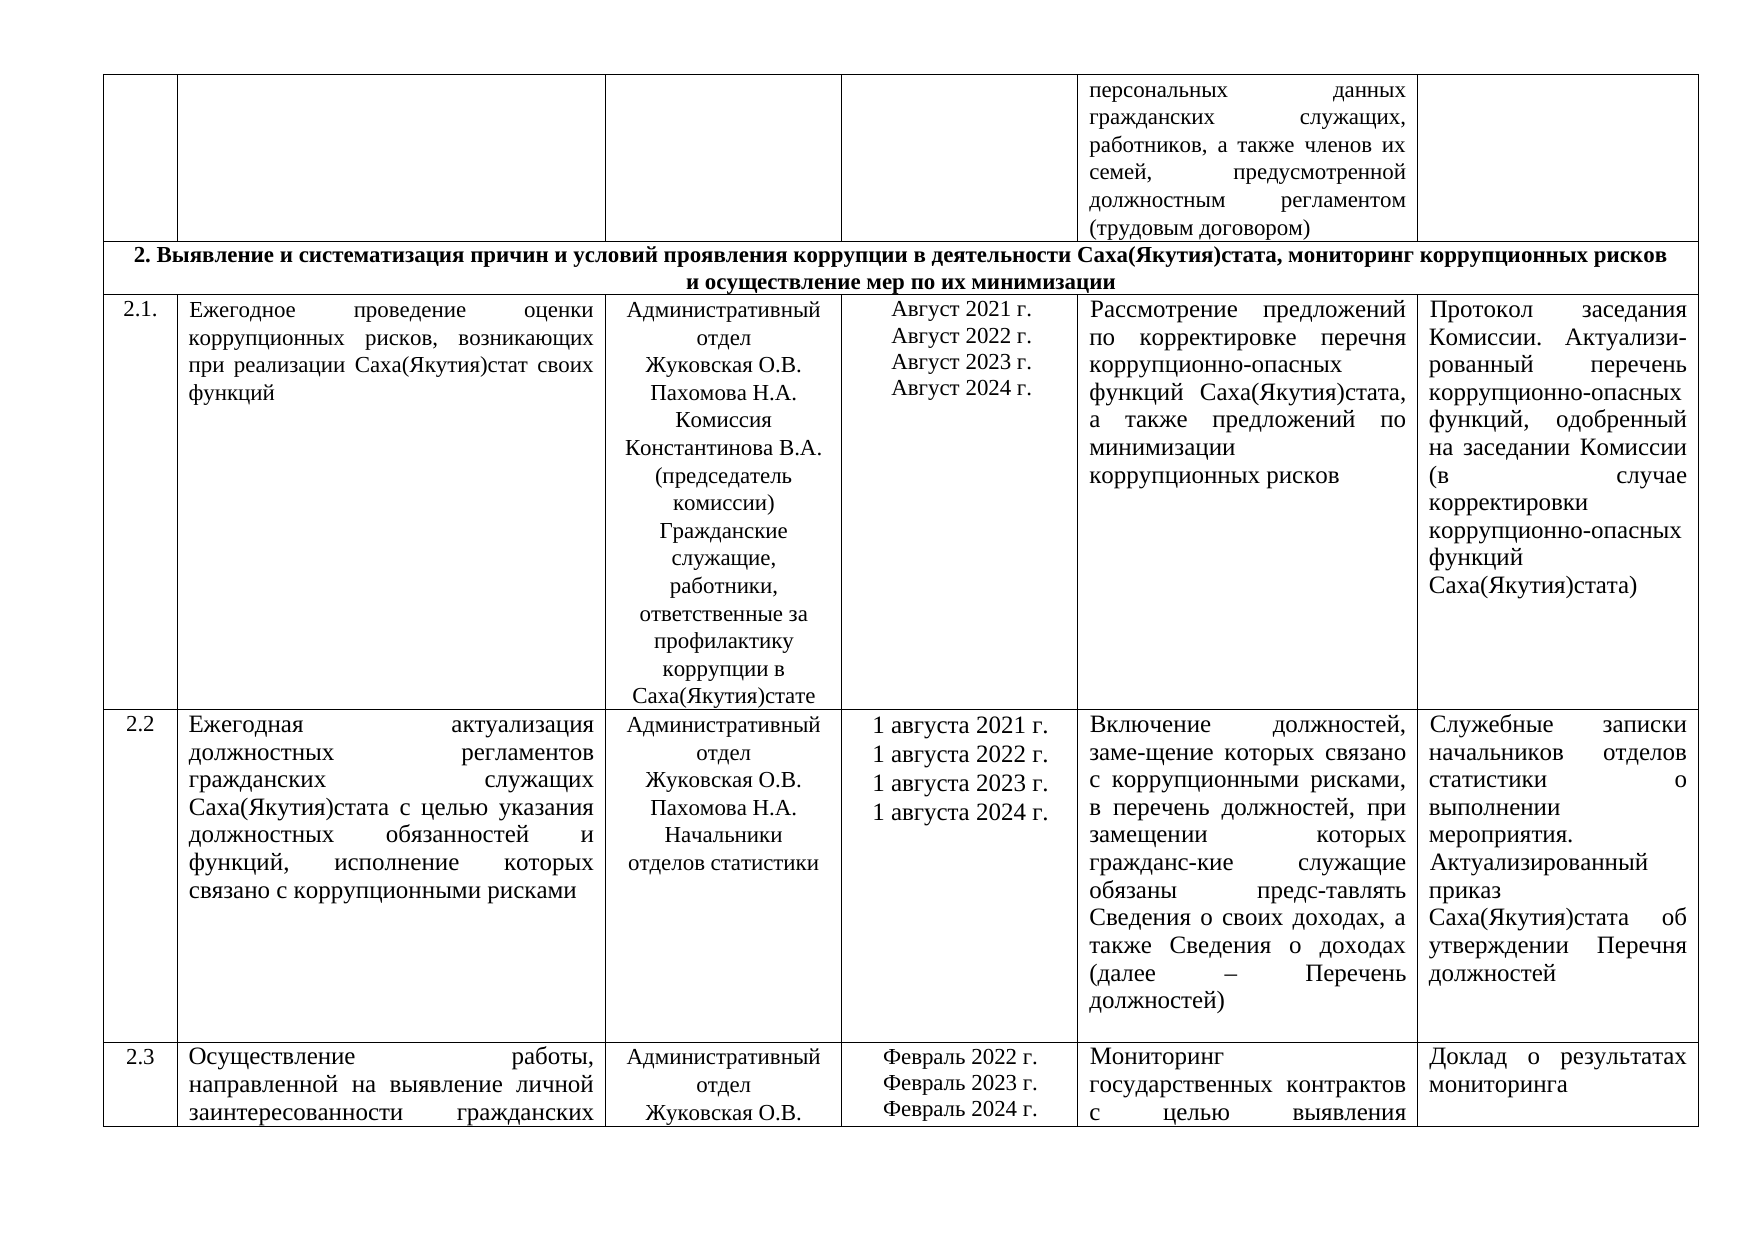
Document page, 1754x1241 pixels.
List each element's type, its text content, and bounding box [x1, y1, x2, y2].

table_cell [842, 1043, 1077, 1126]
table_cell Включение должностей, заме-щение которых связано с коррупционными рисками, в перечень должностей, при замещении которых гражданс-кие служащие обязаны предс-тавлять Сведения о своих доходах, а также Сведения о доходах (далее – Перечень должностей) [1078, 710, 1417, 1042]
table_cell Ежегодное проведение оценки коррупционных рисков, возникающих при реализации Саха(Якутия)стат своих функций [178, 295, 605, 709]
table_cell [1078, 75, 1417, 241]
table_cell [606, 1043, 841, 1126]
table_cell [842, 75, 1077, 241]
table_cell Административный отдел Жуковская О.В. Пахомова Н.А. Начальники отделов статистики [606, 710, 841, 1042]
table_cell Ежегодная актуализация должностных регламентов гражданских служащих Саха(Якутия)стата с целью указания должностных обязанностей и функций, исполнение которых связано с коррупционными рисками [178, 710, 605, 1042]
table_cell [606, 75, 841, 241]
table_cell [104, 75, 177, 241]
table_cell Август 2021 г. Август 2022 г. Август 2023 г. Август 2024 г. [842, 295, 1077, 709]
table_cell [1418, 1043, 1698, 1126]
table_cell 2.2 [104, 710, 177, 1042]
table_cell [178, 75, 605, 241]
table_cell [178, 1043, 605, 1126]
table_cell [1078, 1043, 1417, 1126]
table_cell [1418, 75, 1698, 241]
table_cell Рассмотрение предложений по корректировке перечня коррупционно-опасных функций Саха(Якутия)стата, а также предложений по минимизации коррупционных рисков [1078, 295, 1417, 709]
table_cell Протокол заседания Комиссии. Актуализи-рованный перечень коррупционно-опасных функций, одобренный на заседании Комиссии (в случае корректировки коррупционно-опасных функций Саха(Якутия)стата) [1418, 295, 1698, 709]
table_cell 1 августа 2021 г. 1 августа 2022 г. 1 августа 2023 г. 1 августа 2024 г. [842, 710, 1077, 1042]
table_cell 2.3 [104, 1043, 177, 1126]
table_cell 2. Выявление и систематизация причин и условий проявления коррупции в деятельности Саха(Якутия)стата, мониторинг коррупционных рисков и осуществление мер по их минимизации [104, 242, 1698, 294]
table_cell Служебные записки начальников отделов статистики о выполнении мероприятия. Актуализированный приказ Саха(Якутия)стата об утверждении Перечня должностей [1418, 710, 1698, 1042]
table_cell 2.1. [104, 295, 177, 709]
table_cell Административный отдел Жуковская О.В. Пахомова Н.А. Комиссия Константинова В.А. (председатель комиссии) Гражданские служащие, работники, ответственные за профилактику коррупции в Саха(Якутия)стате [606, 295, 841, 709]
